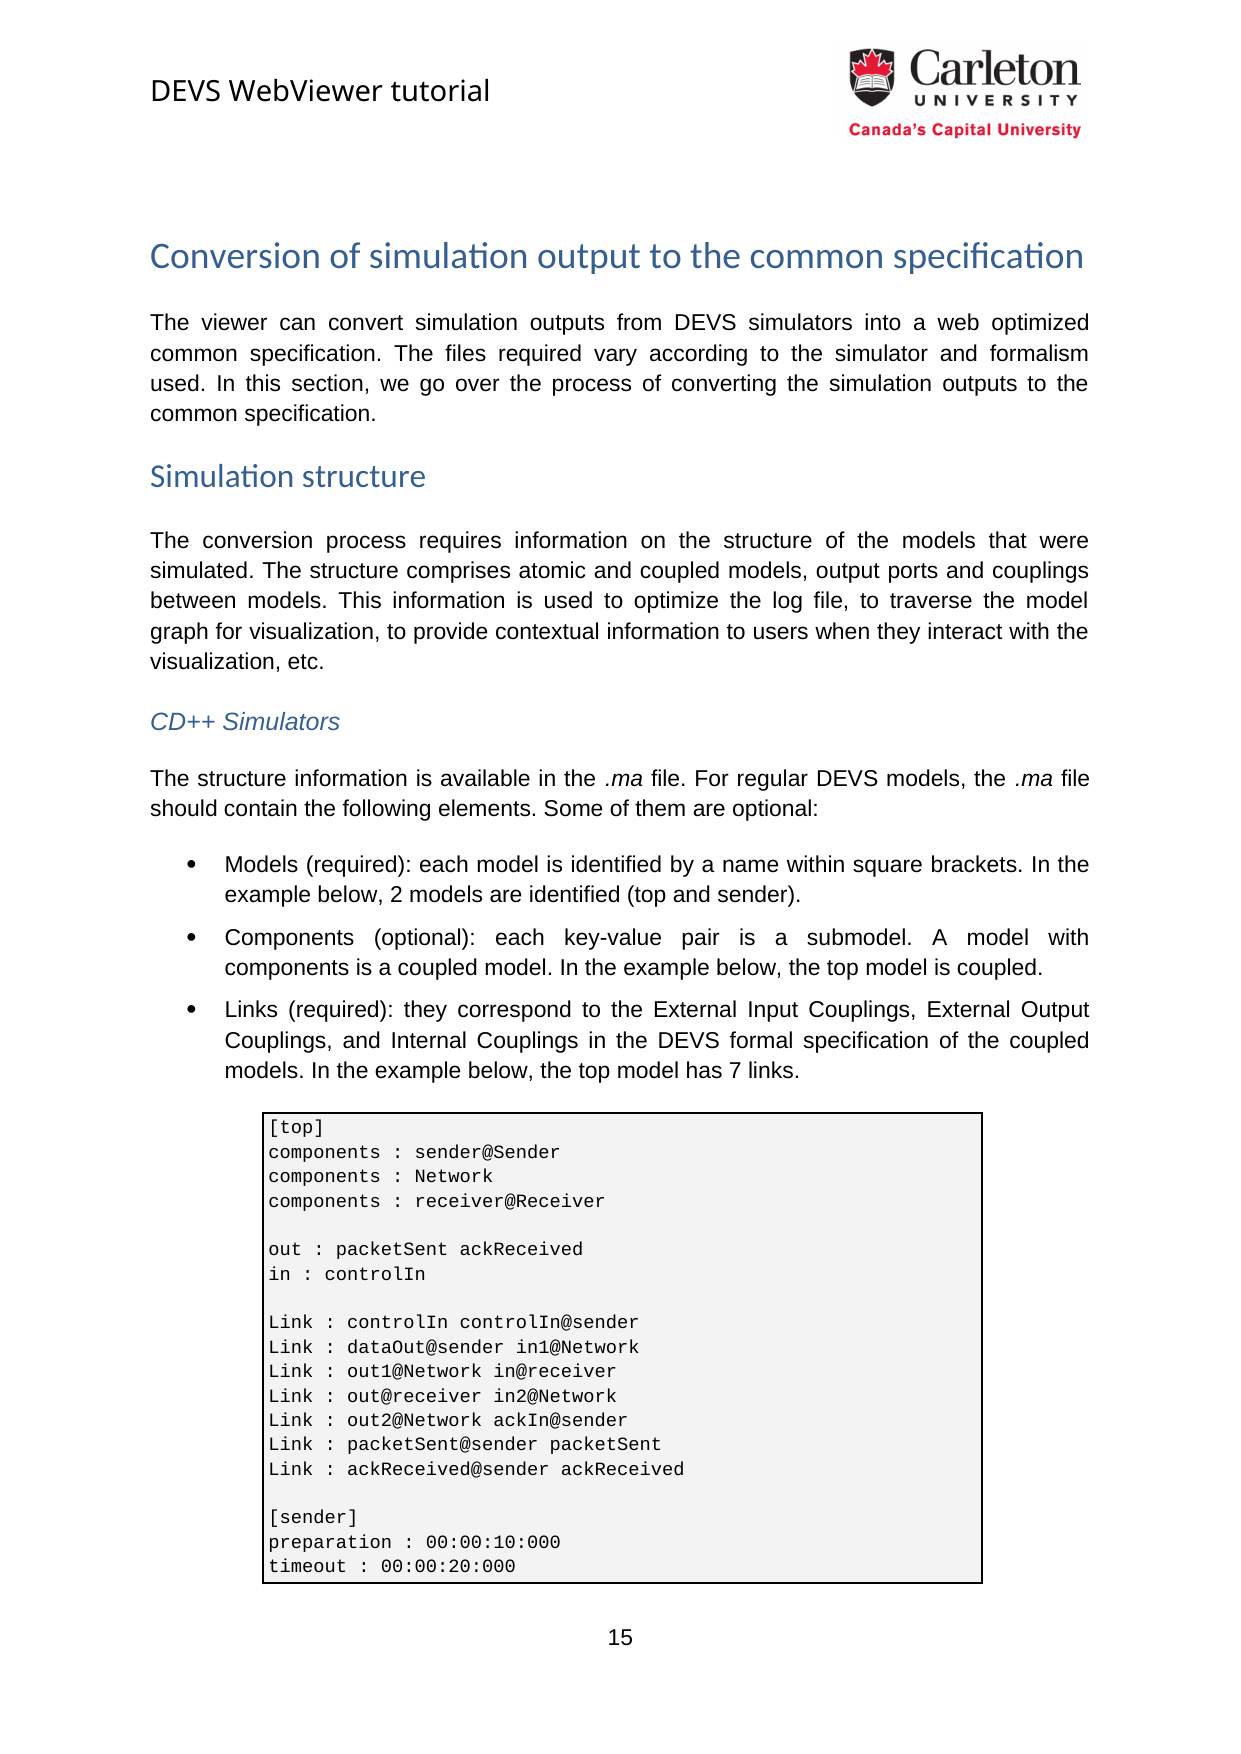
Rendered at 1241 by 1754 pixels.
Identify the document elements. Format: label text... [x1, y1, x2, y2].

text Link : out2@Network ackIn@sender [264, 1404, 981, 1429]
text Link : out@receiver in2@Network [264, 1380, 981, 1404]
subtitle Simulation structure [150, 455, 1090, 496]
text Link : out1@Network in@receiver [264, 1356, 981, 1380]
text out : packetSent ackReceived [264, 1234, 981, 1258]
text preparation : 00:00:10:000 [264, 1526, 981, 1551]
picture [835, 37, 1090, 143]
text components : Network [264, 1161, 981, 1185]
text The viewer can convert simulation outputs from DEVS simulators into a web optimized common specification. The files required vary according to the simulator and formalism used. In this section, we go over the process of converting the simulation outputs to the common specification. [150, 309, 1090, 426]
text components : sender@Sender [264, 1136, 981, 1161]
text timeout : 00:00:20:000 [264, 1551, 981, 1582]
text The conversion process requires information on the structure of the models that were simulated. The structure comprises atomic and coupled models, output ports and couplings between models. This information is used to optimize the log file, to traverse the model graph for visualization, to provide contextual information to users when they interact with the visualization, etc. [150, 527, 1090, 674]
subtitle CD++ Simulators [150, 707, 1090, 736]
subtitle Conversion of simulation output to the common specification [150, 232, 1090, 277]
text in : controlIn [264, 1258, 981, 1283]
text The structure information is available in the .ma file. For regular DEVS models, the .ma file should contain the following elements. Some of them are optional: [150, 765, 1090, 822]
list Links (required): they correspond to the External Input Couplings, External Output Couplings, and Internal Couplings in the DEVS formal specification of the coupled models. In the example below, the top model has 7 links. [187, 996, 1090, 1083]
text components : receiver@Receiver [264, 1185, 981, 1209]
text Link : controlIn controlIn@sender [264, 1307, 981, 1331]
text [top] [264, 1114, 981, 1136]
text Link : ackReceived@sender ackReceived [264, 1453, 981, 1478]
text [sender] [264, 1502, 981, 1526]
list Components (optional): each key-value pair is a submodel. A model with components is a coupled model. In the example below, the top model is coupled. [187, 923, 1090, 980]
list Models (required): each model is identified by a name within square brackets. In the example below, 2 models are identified (top and sender). [187, 851, 1090, 907]
text Link : packetSent@sender packetSent [264, 1429, 981, 1453]
text Link : dataOut@sender in1@Network [264, 1331, 981, 1356]
